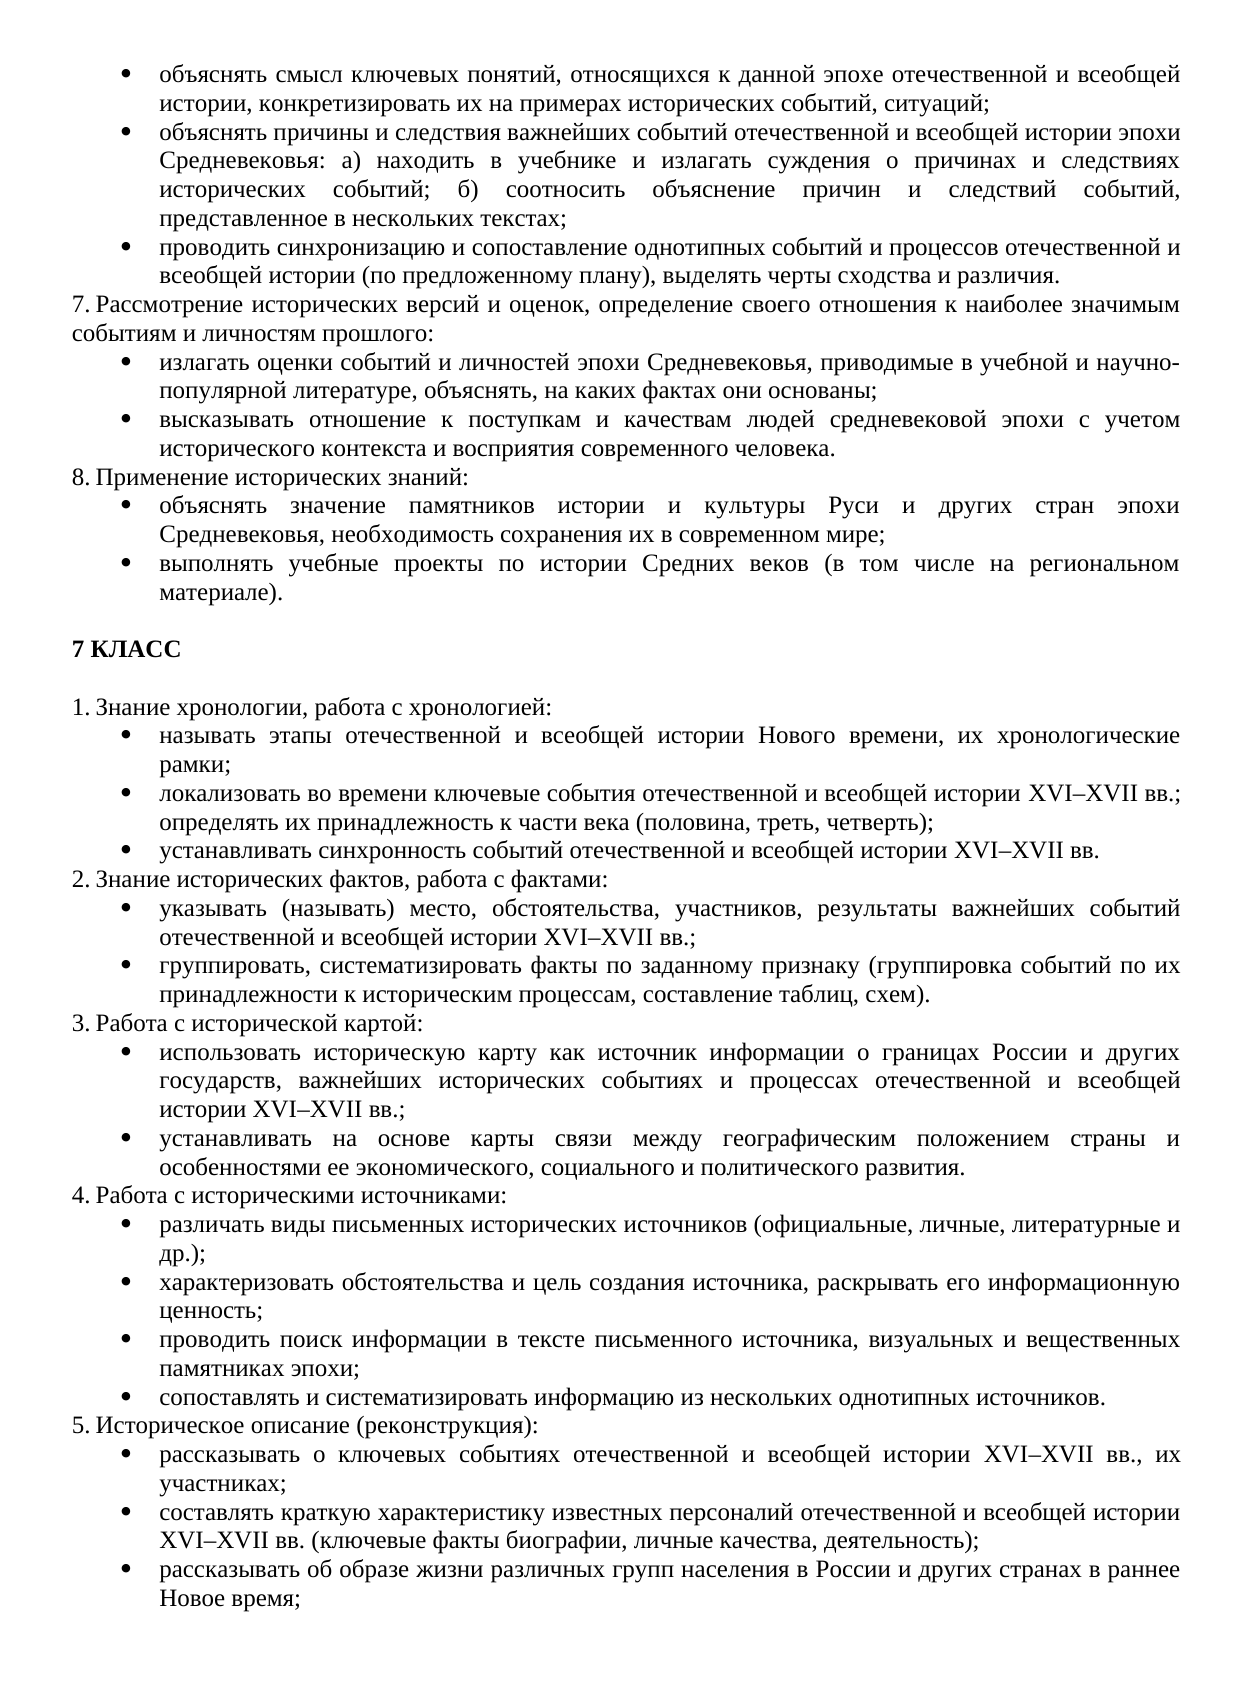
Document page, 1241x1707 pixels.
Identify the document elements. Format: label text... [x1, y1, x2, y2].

text 8. Применение исторических знаний: [72, 462, 1181, 490]
text 4. Работа с историческими источниками: [72, 1180, 1181, 1209]
list указывать (называть) место, обстоятельства, участников, результаты важнейших событий отечественной и всеобщей истории XVI–XVII вв.; [122, 893, 1181, 950]
text 5. Историческое описание (реконструкция): [72, 1410, 1181, 1439]
list локализовать во времени ключевые события отечественной и всеобщей истории XVI–XVII вв.; определять их принадлежность к части века (половина, треть, четверть); [122, 778, 1181, 835]
list излагать оценки событий и личностей эпохи Средневековья, приводимые в учебной и научно-популярной литературе, объяснять, на каких фактах они основаны; [122, 347, 1181, 404]
list объяснять причины и следствия важнейших событий отечественной и всеобщей истории эпохи Средневековья: а) находить в учебнике и излагать суждения о причинах и следствиях исторических событий; б) соотносить объяснение причин и следствий событий, представленное в нескольких текстах; [122, 117, 1181, 232]
list составлять краткую характеристику известных персоналий отечественной и всеобщей истории XVI–XVII вв. (ключевые факты биографии, личные качества, деятельность); [122, 1497, 1181, 1554]
list устанавливать на основе карты связи между географическим положением страны и особенностями ее экономического, социального и политического развития. [122, 1123, 1181, 1180]
list использовать историческую карту как источник информации о границах России и других государств, важнейших исторических событиях и процессах отечественной и всеобщей истории XVI–XVII вв.; [122, 1037, 1181, 1123]
list объяснять значение памятников истории и культуры Руси и других стран эпохи Средневековья, необходимость сохранения их в современном мире; [122, 490, 1181, 548]
list рассказывать об образе жизни различных групп населения в России и других странах в раннее Новое время; [122, 1554, 1181, 1612]
list проводить синхронизацию и сопоставление однотипных событий и процессов отечественной и всеобщей истории (по предложенному плану), выделять черты сходства и различия. [122, 232, 1181, 289]
list объяснять смысл ключевых понятий, относящихся к данной эпохе отечественной и всеобщей истории, конкретизировать их на примерах исторических событий, ситуаций; [122, 59, 1181, 117]
list устанавливать синхронность событий отечественной и всеобщей истории XVI–XVII вв. [122, 835, 1181, 864]
text 2. Знание исторических фактов, работа с фактами: [72, 864, 1181, 893]
text 3. Работа с исторической картой: [72, 1008, 1181, 1037]
list сопоставлять и систематизировать информацию из нескольких однотипных источников. [122, 1382, 1181, 1410]
list выполнять учебные проекты по истории Средних веков (в том числе на региональном материале). [122, 548, 1181, 605]
list рассказывать о ключевых событиях отечественной и всеобщей истории XVI–XVII вв., их участниках; [122, 1439, 1181, 1497]
list проводить поиск информации в тексте письменного источника, визуальных и вещественных памятниках эпохи; [122, 1324, 1181, 1382]
list высказывать отношение к поступкам и качествам людей средневековой эпохи с учетом исторического контекста и восприятия современного человека. [122, 404, 1181, 462]
text 1. Знание хронологии, работа с хронологией: [72, 692, 1181, 720]
list группировать, систематизировать факты по заданному признаку (группировка событий по их принадлежности к историческим процессам, составление таблиц, схем). [122, 950, 1181, 1008]
list называть этапы отечественной и всеобщей истории Нового времени, их хронологические рамки; [122, 720, 1181, 778]
text 7. Рассмотрение исторических версий и оценок, определение своего отношения к наиболее значимым событиям и личностям прошлого: [72, 289, 1181, 347]
list характеризовать обстоятельства и цель создания источника, раскрывать его информационную ценность; [122, 1267, 1181, 1324]
text 7 КЛАСС [72, 634, 1181, 663]
list различать виды письменных исторических источников (официальные, личные, литературные и др.); [122, 1209, 1181, 1267]
